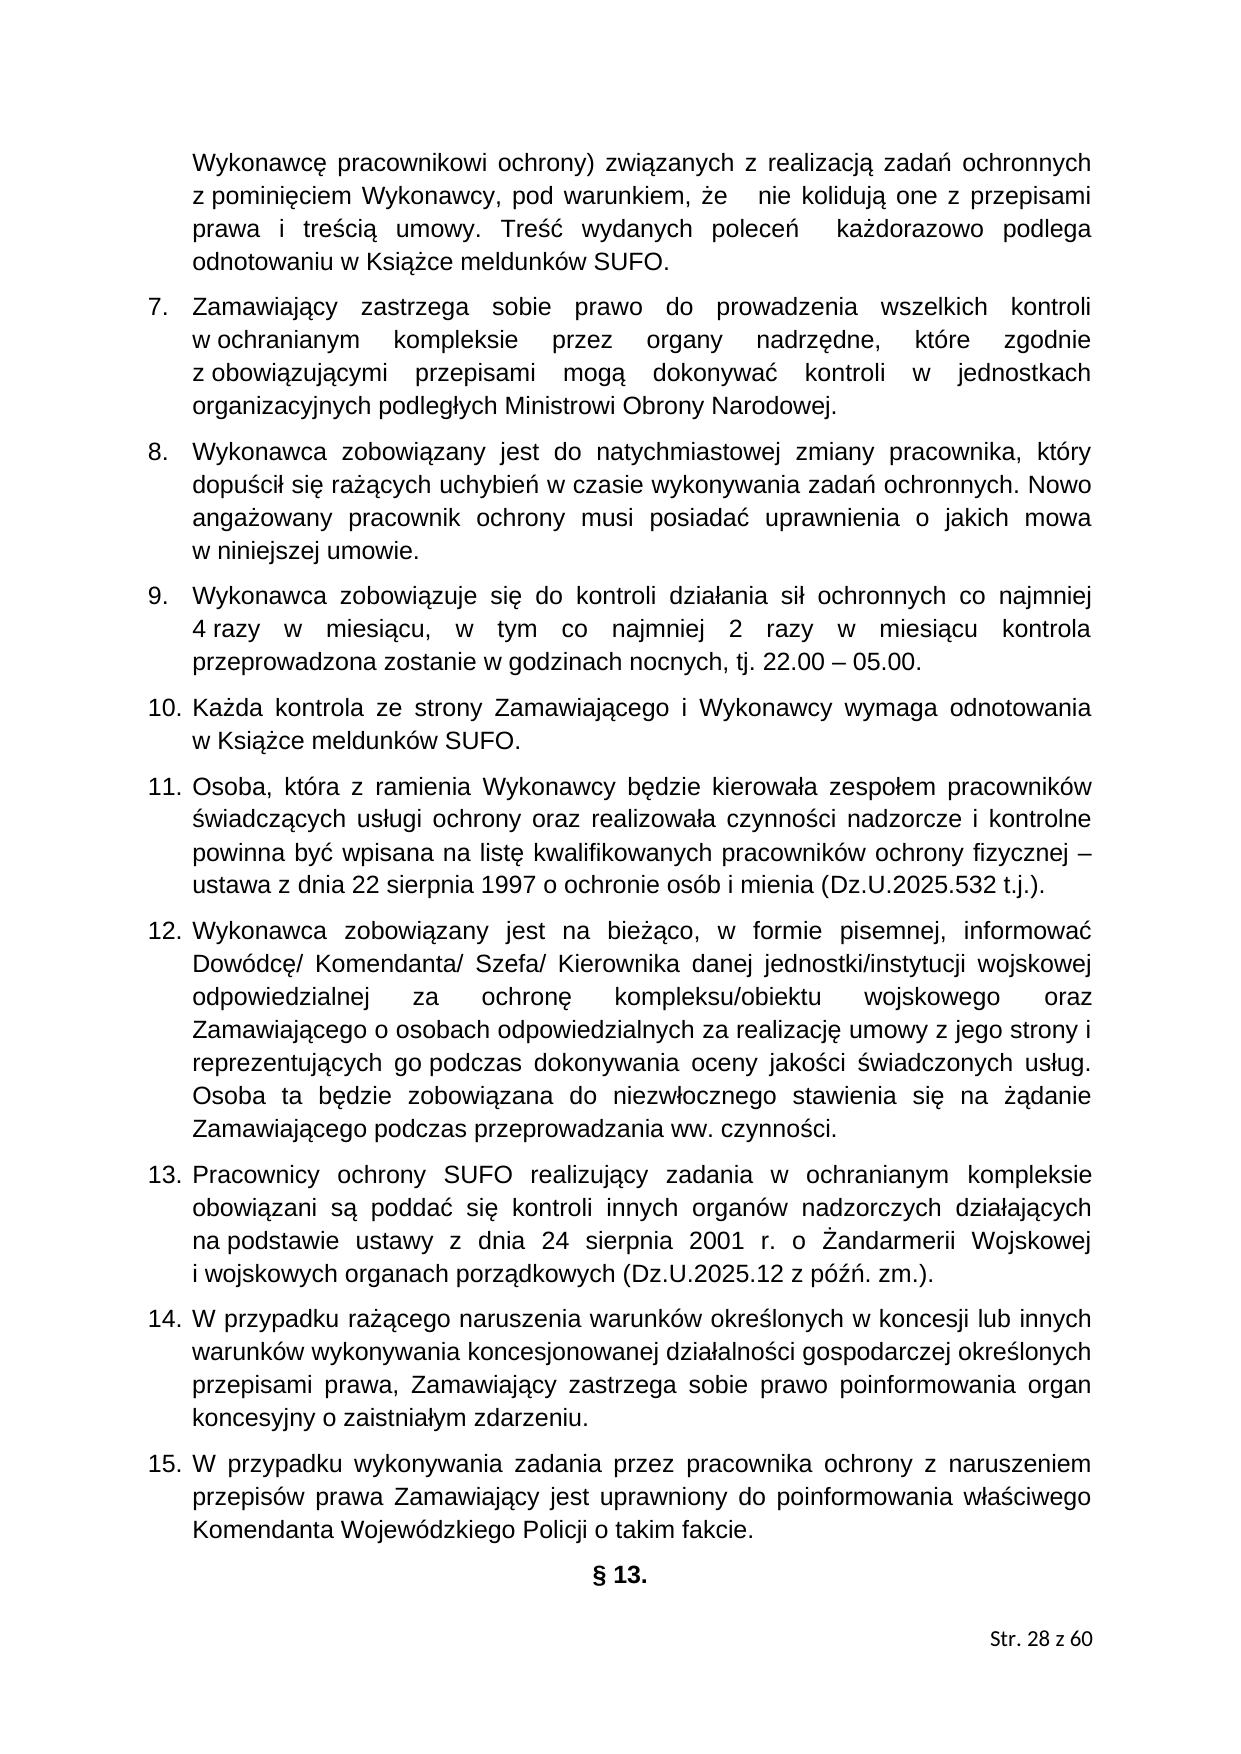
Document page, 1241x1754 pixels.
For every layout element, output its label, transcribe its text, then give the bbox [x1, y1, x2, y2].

list W przypadku rażącego naruszenia warunków określonych w koncesji lub innych warunków wykonywania koncesjonowanej działalności gospodarczej określonych przepisami prawa, Zamawiający zastrzega sobie prawo poinformowania organ koncesyjny o zaistniałym zdarzeniu. [148, 1304, 1093, 1432]
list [148, 148, 1093, 275]
list W przypadku wykonywania zadania przez pracownika ochrony z naruszeniem przepisów prawa Zamawiający jest uprawniony do poinformowania właściwego Komendanta Wojewódzkiego Policji o takim fakcie. [148, 1449, 1093, 1544]
list Wykonawca zobowiązuje się do kontroli działania sił ochronnych co najmniej 4 razy w miesiącu, w tym co najmniej 2 razy w miesiącu kontrola przeprowadzona zostanie w godzinach nocnych, tj. 22.00 – 05.00. [148, 581, 1093, 676]
list Wykonawca zobowiązany jest do natychmiastowej zmiany pracownika, który dopuścił się rażących uchybień w czasie wykonywania zadań ochronnych. Nowo angażowany pracownik ochrony musi posiadać uprawnienia o jakich mowa w niniejszej umowie. [148, 437, 1093, 564]
text § 13. [148, 1560, 1093, 1589]
list Zamawiający zastrzega sobie prawo do prowadzenia wszelkich kontroli w ochranianym kompleksie przez organy nadrzędne, które zgodnie z obowiązującymi przepisami mogą dokonywać kontroli w jednostkach organizacyjnych podległych Ministrowi Obrony Narodowej. [148, 292, 1093, 420]
list Pracownicy ochrony SUFO realizujący zadania w ochranianym kompleksie obowiązani są poddać się kontroli innych organów nadzorczych działających na podstawie ustawy z dnia 24 sierpnia 2001 r. o Żandarmerii Wojskowej i wojskowych organach porządkowych (Dz.U.2025.12 z późń. zm.). [148, 1160, 1093, 1287]
list Wykonawca zobowiązany jest na bieżąco, w formie pisemnej, informować Dowódcę/ Komendanta/ Szefa/ Kierownika danej jednostki/instytucji wojskowej odpowiedzialnej za ochronę kompleksu/obiektu wojskowego oraz Zamawiającego o osobach odpowiedzialnych za realizację umowy z jego strony i reprezentujących go podczas dokonywania oceny jakości świadczonych usług. Osoba ta będzie zobowiązana do niezwłocznego stawienia się na żądanie Zamawiającego podczas przeprowadzania ww. czynności. [148, 916, 1093, 1143]
list Każda kontrola ze strony Zamawiającego i Wykonawcy wymaga odnotowania w Książce meldunków SUFO. [148, 693, 1093, 755]
list Osoba, która z ramienia Wykonawcy będzie kierowała zespołem pracowników świadczących usługi ochrony oraz realizowała czynności nadzorcze i kontrolne powinna być wpisana na listę kwalifikowanych pracowników ochrony fizycznej – ustawa z dnia 22 sierpnia 1997 o ochronie osób i mienia (Dz.U.2025.532 t.j.). [148, 771, 1093, 899]
